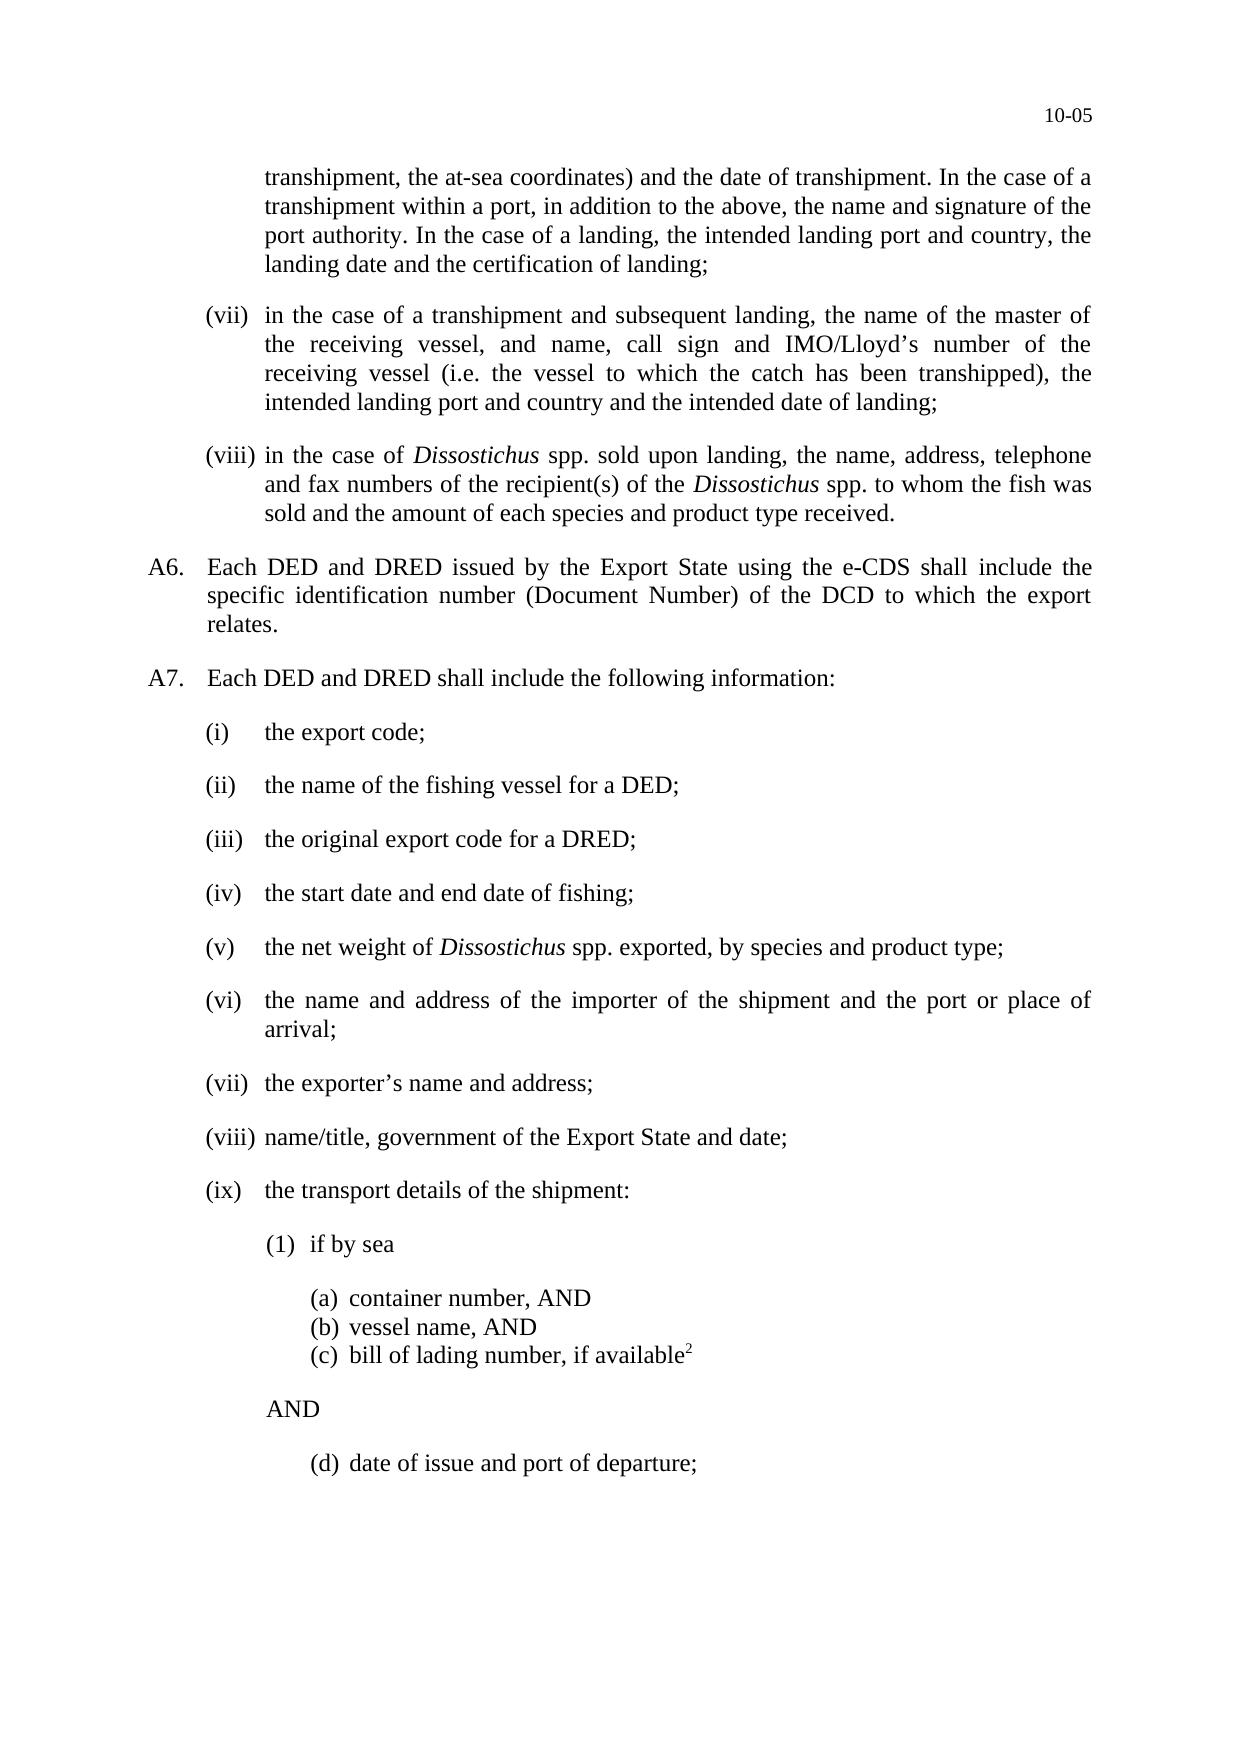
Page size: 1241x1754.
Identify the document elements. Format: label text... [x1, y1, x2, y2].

text (i) the export code; [205, 717, 1092, 745]
text (v) the net weight of Dissostichus spp. exported, by species and product type; [205, 932, 1092, 960]
text (viii) name/title, government of the Export State and date; [205, 1122, 1092, 1150]
text (a) container number, AND [310, 1283, 1092, 1312]
text AND [207, 1394, 1092, 1423]
text (vii) the exporter’s name and address; [205, 1068, 1092, 1097]
text (b) vessel name, AND [310, 1312, 1092, 1340]
text (iv) the start date and end date of fishing; [205, 878, 1092, 907]
text (viii) in the case of Dissostichus spp. sold upon landing, the name, address, telephone and fax numbers of the recipient(s) of the Dissostichus spp. to whom the fish was sold and the amount of each species and product type received. [205, 440, 1092, 527]
text A6. Each DED and DRED issued by the Export State using the e-CDS shall include the specific identification number (Document Number) of the DCD to which the export relates. [148, 552, 1092, 638]
text (1) if by sea [207, 1229, 1092, 1258]
text (ix) the transport details of the shipment: [205, 1175, 1092, 1204]
text (vi) the name and address of the importer of the shipment and the port or place of arrival; [205, 985, 1092, 1043]
text (ii) the name of the fishing vessel for a DED; [205, 770, 1092, 799]
text A7. Each DED and DRED shall include the following information: [148, 663, 1092, 692]
text (c) bill of lading number, if available2 [310, 1340, 1092, 1369]
text (vii) in the case of a transhipment and subsequent landing, the name of the master of the receiving vessel, and name, call sign and IMO/Lloyd’s number of the receiving vessel (i.e. the vessel to which the catch has been transhipped), the intended landing port and country and the intended date of landing; [205, 300, 1092, 415]
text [205, 162, 1092, 277]
text (d) date of issue and port of departure; [310, 1448, 1092, 1477]
text (iii) the original export code for a DRED; [205, 824, 1092, 853]
